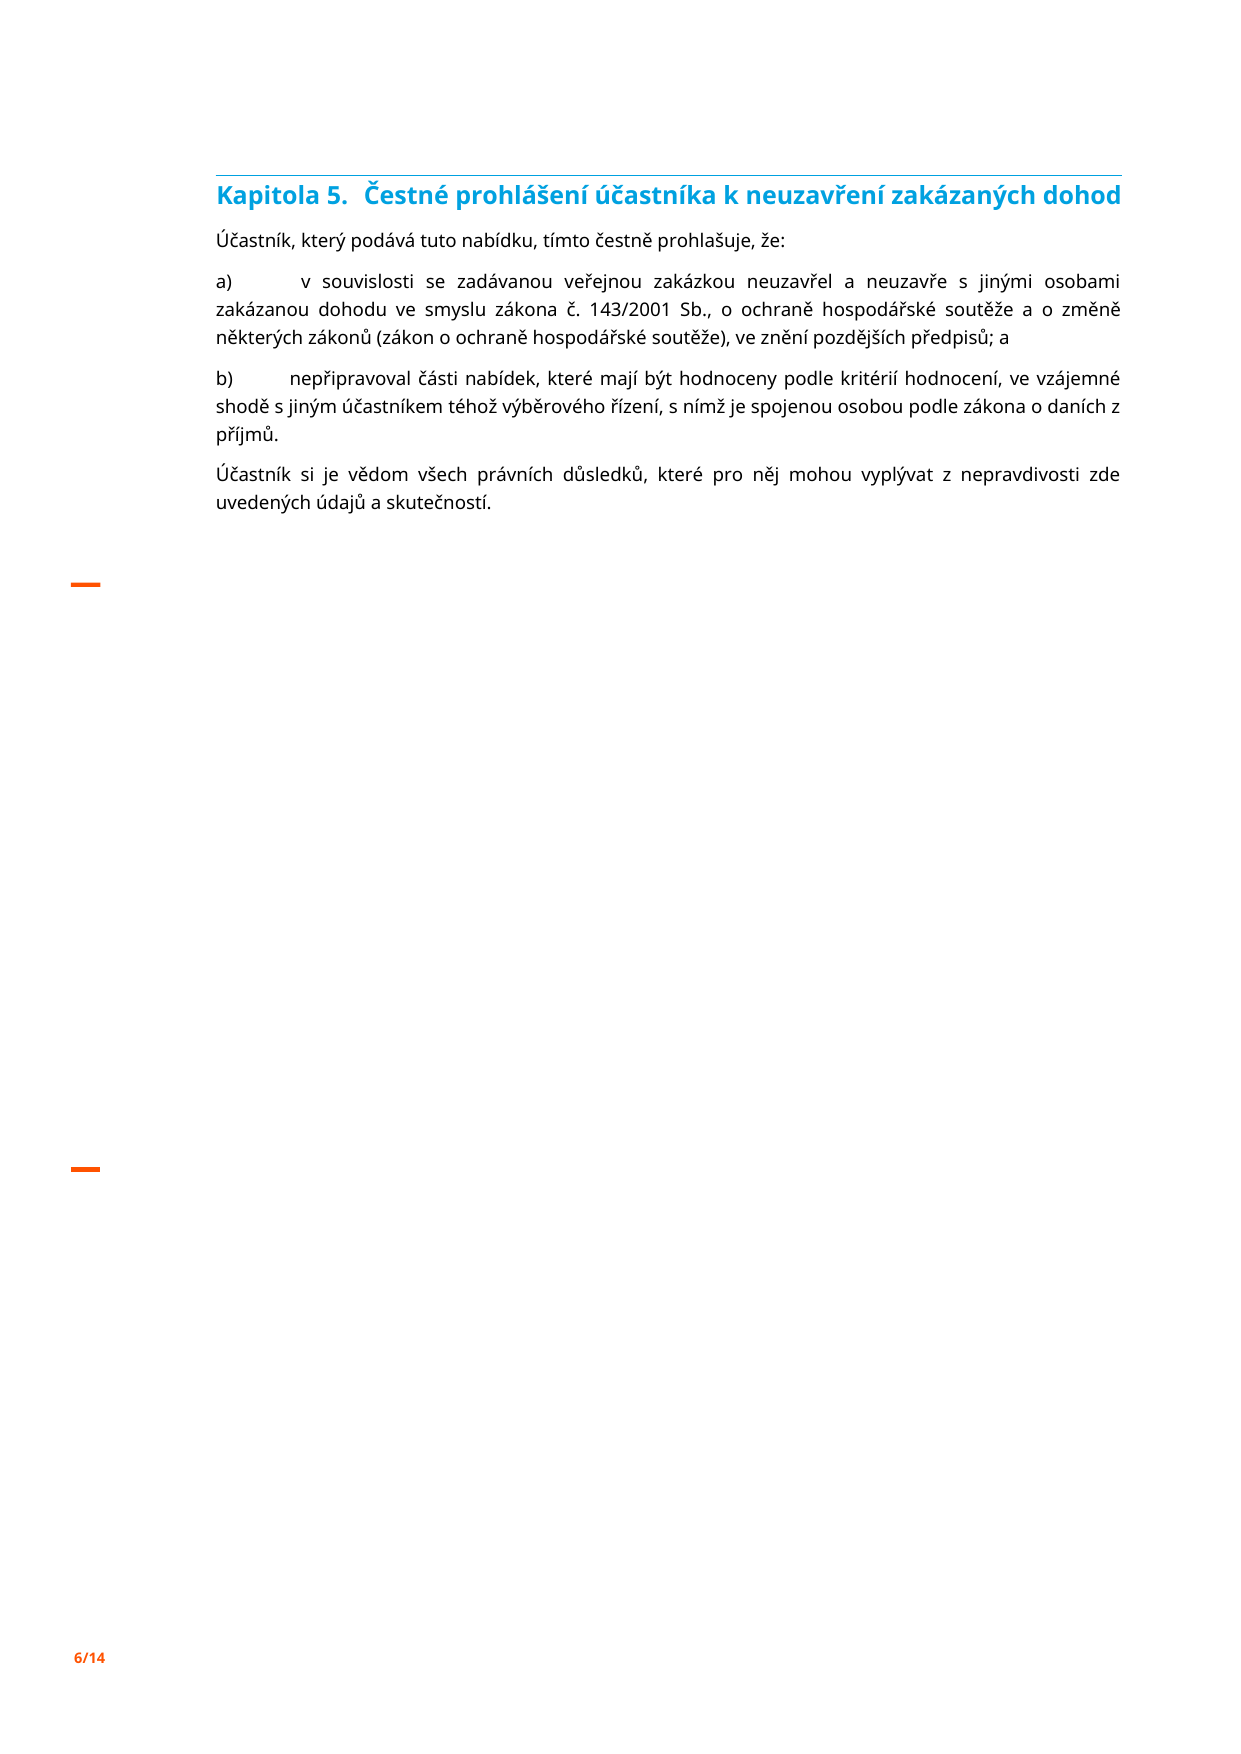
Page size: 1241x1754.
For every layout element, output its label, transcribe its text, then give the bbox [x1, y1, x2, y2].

text b) nepřipravoval části nabídek, které mají být hodnoceny podle kritérií hodnocení, ve vzájemné shodě s jiným účastníkem téhož výběrového řízení, s nímž je spojenou osobou podle zákona o daních z příjmů. [216, 365, 1122, 446]
text a) v souvislosti se zadávanou veřejnou zakázkou neuzavřel a neuzavře s jinými osobami zakázanou dohodu ve smyslu zákona č. 143/2001 Sb., o ochraně hospodářské soutěže a o změně některých zákonů (zákon o ochraně hospodářské soutěže), ve znění pozdějších předpisů; a [216, 268, 1122, 350]
text Účastník si je vědom všech právních důsledků, které pro něj mohou vyplývat z nepravdivosti zde uvedených údajů a skutečností. [216, 461, 1122, 515]
subtitle Čestné prohlášení účastníka k neuzavření zakázaných dohod [216, 176, 1122, 212]
text Účastník, který podává tuto nabídku, tímto čestně prohlašuje, že: [216, 228, 1122, 253]
